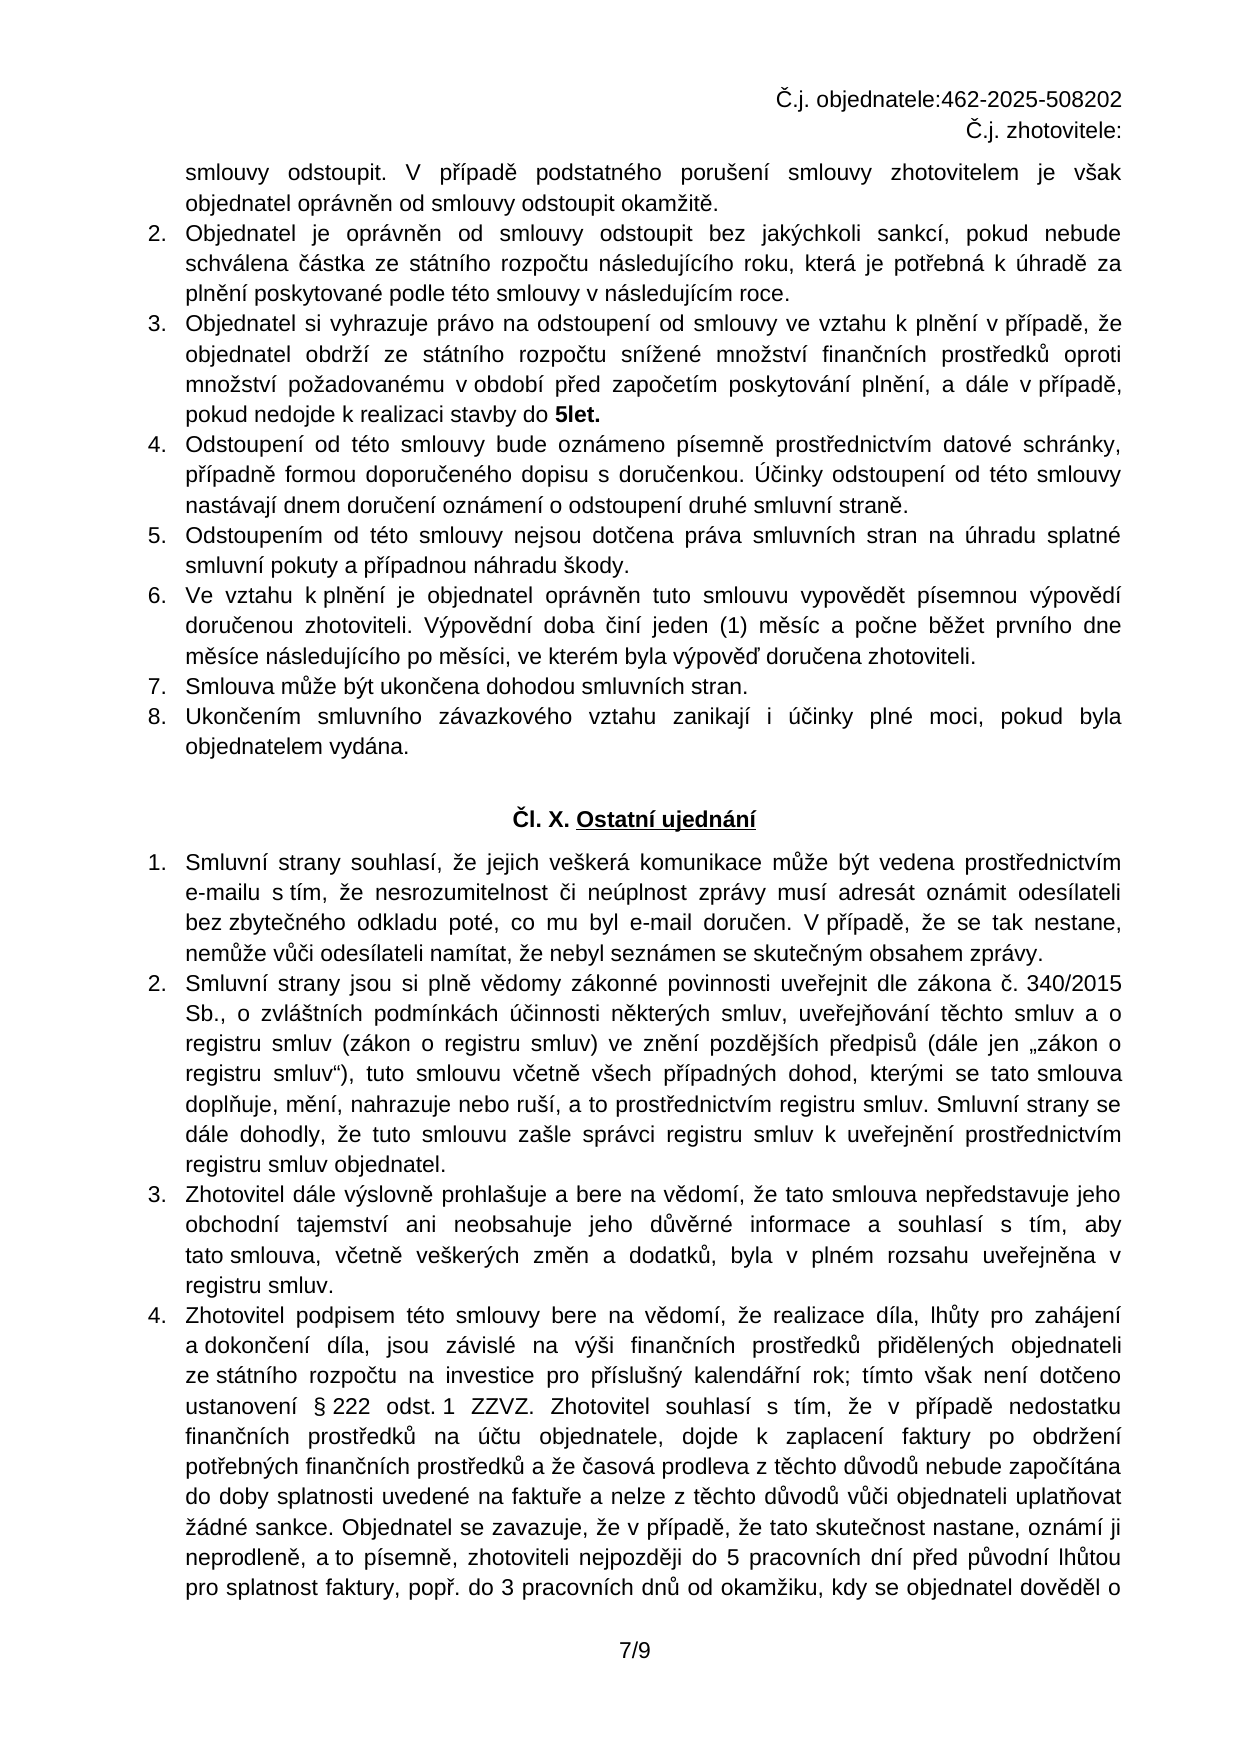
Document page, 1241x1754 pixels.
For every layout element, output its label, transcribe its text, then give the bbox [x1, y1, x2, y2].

list Ve vztahu k plnění je objednatel oprávněn tuto smlouvu vypovědět písemnou výpovědí doručenou zhotoviteli. Výpovědní doba činí jeden (1) měsíc a počne běžet prvního dne měsíce následujícího po měsíci, ve kterém byla výpověď doručena zhotoviteli. [148, 582, 1122, 669]
list Smluvní strany jsou si plně vědomy zákonné povinnosti uveřejnit dle zákona č. 340/2015 Sb., o zvláštních podmínkách účinnosti některých smluv, uveřejňování těchto smluv a o registru smluv (zákon o registru smluv) ve znění pozdějších předpisů (dále jen „zákon o registru smluv“), tuto smlouvu včetně všech případných dohod, kterými se tato smlouva doplňuje, mění, nahrazuje nebo ruší, a to prostřednictvím registru smluv. Smluvní strany se dále dohodly, že tuto smlouvu zašle správci registru smluv k uveřejnění prostřednictvím registru smluv objednatel. [148, 970, 1122, 1177]
list Odstoupení od této smlouvy bude oznámeno písemně prostřednictvím datové schránky, případně formou doporučeného dopisu s doručenkou. Účinky odstoupení od této smlouvy nastávají dnem doručení oznámení o odstoupení druhé smluvní straně. [148, 431, 1122, 518]
list Zhotovitel dále výslovně prohlašuje a bere na vědomí, že tato smlouva nepředstavuje jeho obchodní tajemství ani neobsahuje jeho důvěrné informace a souhlasí s tím, aby tato smlouva, včetně veškerých změn a dodatků, byla v plném rozsahu uveřejněna v registru smluv. [148, 1181, 1122, 1298]
list Smlouva může být ukončena dohodou smluvních stran. [148, 673, 1122, 699]
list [148, 1302, 1122, 1600]
text Ostatní ujednání [148, 806, 1122, 832]
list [148, 159, 1122, 216]
list Ukončením smluvního závazkového vztahu zanikají i účinky plné moci, pokud byla objednatelem vydána. [148, 703, 1122, 759]
list Odstoupením od této smlouvy nejsou dotčena práva smluvních stran na úhradu splatné smluvní pokuty a případnou náhradu škody. [148, 522, 1122, 578]
list Objednatel je oprávněn od smlouvy odstoupit bez jakýchkoli sankcí, pokud nebude schválena částka ze státního rozpočtu následujícího roku, která je potřebná k úhradě za plnění poskytované podle této smlouvy v následujícím roce. [148, 220, 1122, 306]
list Smluvní strany souhlasí, že jejich veškerá komunikace může být vedena prostřednictvím e-mailu s tím, že nesrozumitelnost či neúplnost zprávy musí adresát oznámit odesílateli bez zbytečného odkladu poté, co mu byl e-mail doručen. V případě, že se tak nestane, nemůže vůči odesílateli namítat, že nebyl seznámen se skutečným obsahem zprávy. [148, 849, 1122, 966]
list Objednatel si vyhrazuje právo na odstoupení od smlouvy ve vztahu k plnění v případě, že objednatel obdrží ze státního rozpočtu snížené množství finančních prostředků oproti množství požadovanému v období před započetím poskytování plnění, a dále v případě, pokud nedojde k realizaci stavby do 5let. [148, 310, 1122, 427]
